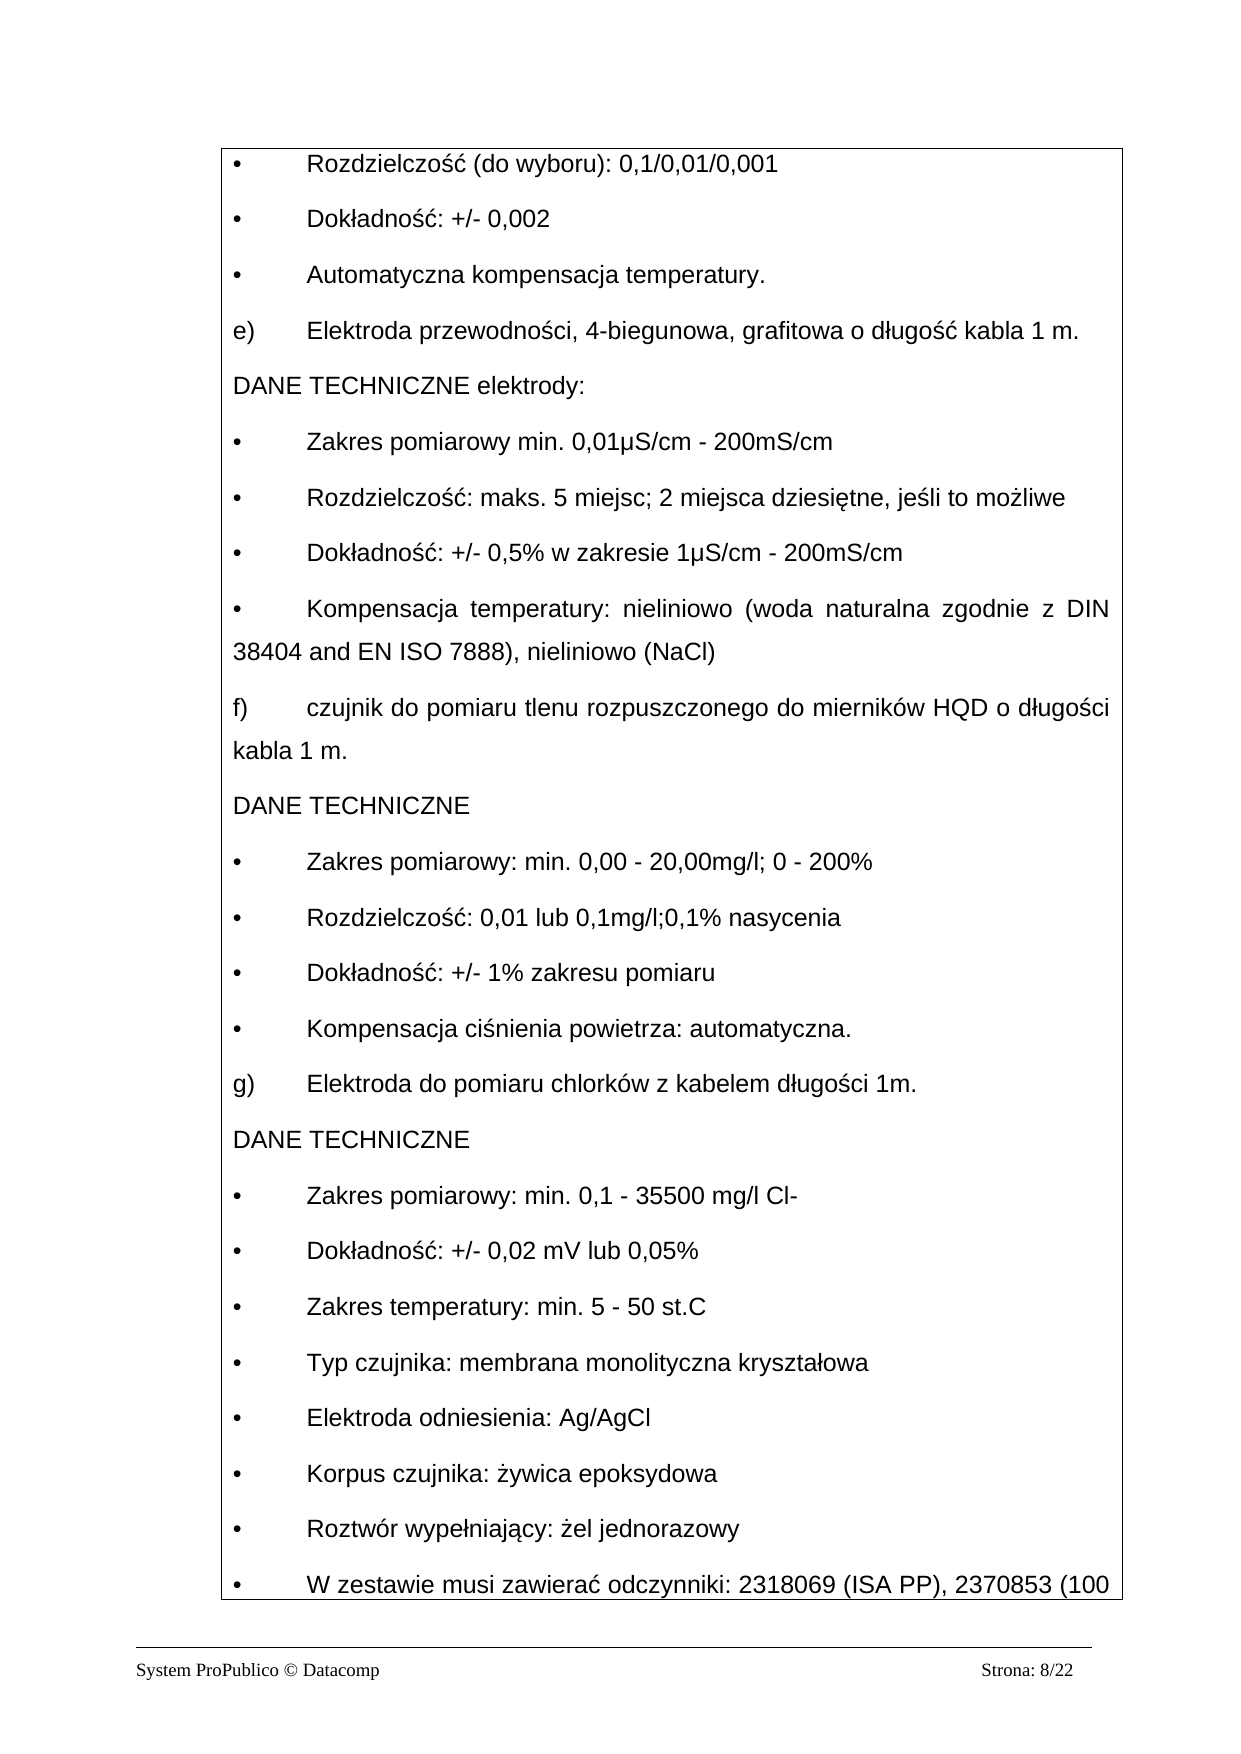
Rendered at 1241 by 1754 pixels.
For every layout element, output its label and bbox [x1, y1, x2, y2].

table_header [222, 149, 1122, 1599]
